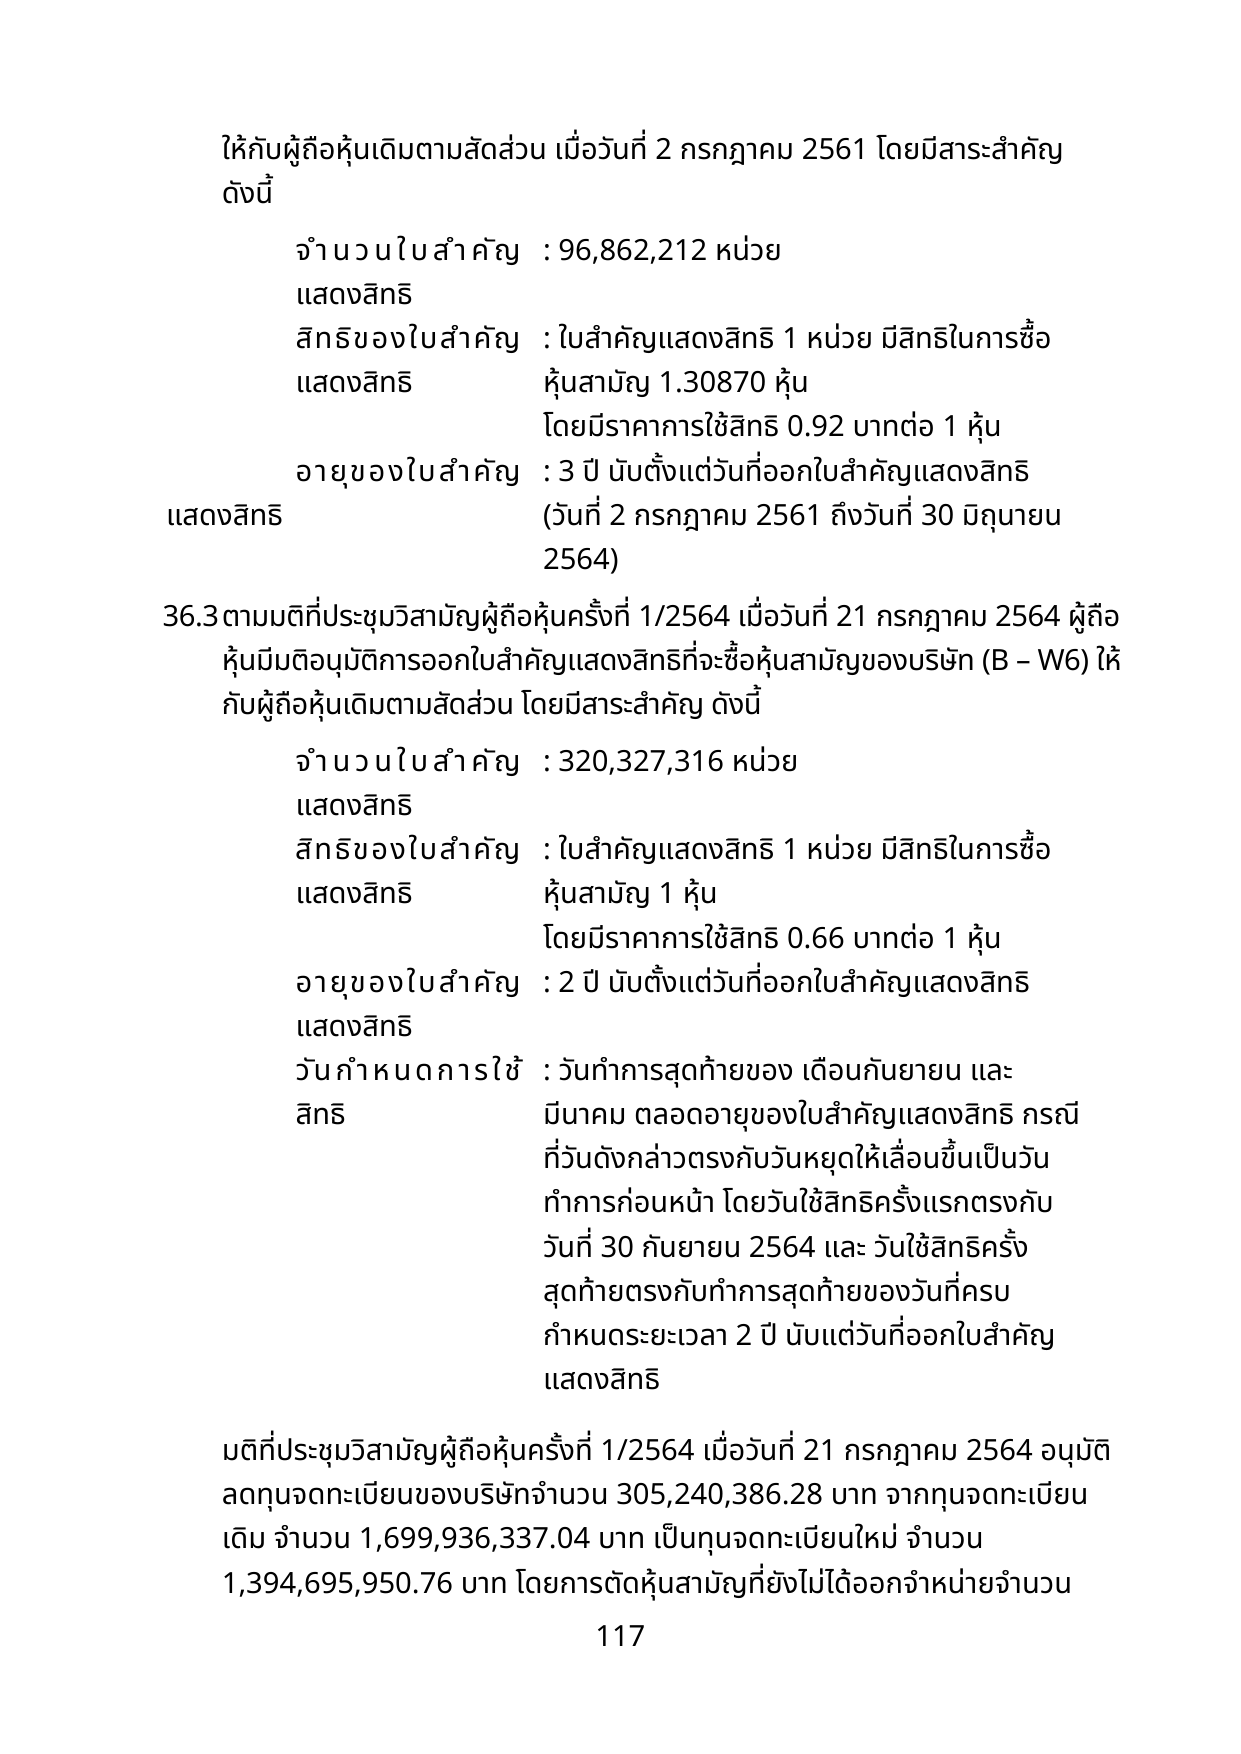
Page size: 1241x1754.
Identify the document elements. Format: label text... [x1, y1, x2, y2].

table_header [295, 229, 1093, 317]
list ตามมติที่ประชุมวิสามัญผู้ถือหุ้นครั้งที่ 1/2564 เมื่อวันที่ 21 กรกฎาคม 2564 ผู้ถือหุ้นมีมติอนุมัติการออกใบสำคัญแสดงสิทธิที่จะซื้อหุ้นสามัญของบริษัท (B – W6) ให้กับผู้ถือหุ้นเดิมตามสัดส่วน โดยมีสาระสำคัญ ดังนี้ [162, 595, 1122, 728]
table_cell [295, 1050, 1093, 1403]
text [222, 1429, 1122, 1606]
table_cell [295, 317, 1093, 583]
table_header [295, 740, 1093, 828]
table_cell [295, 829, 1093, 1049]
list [162, 128, 1122, 217]
